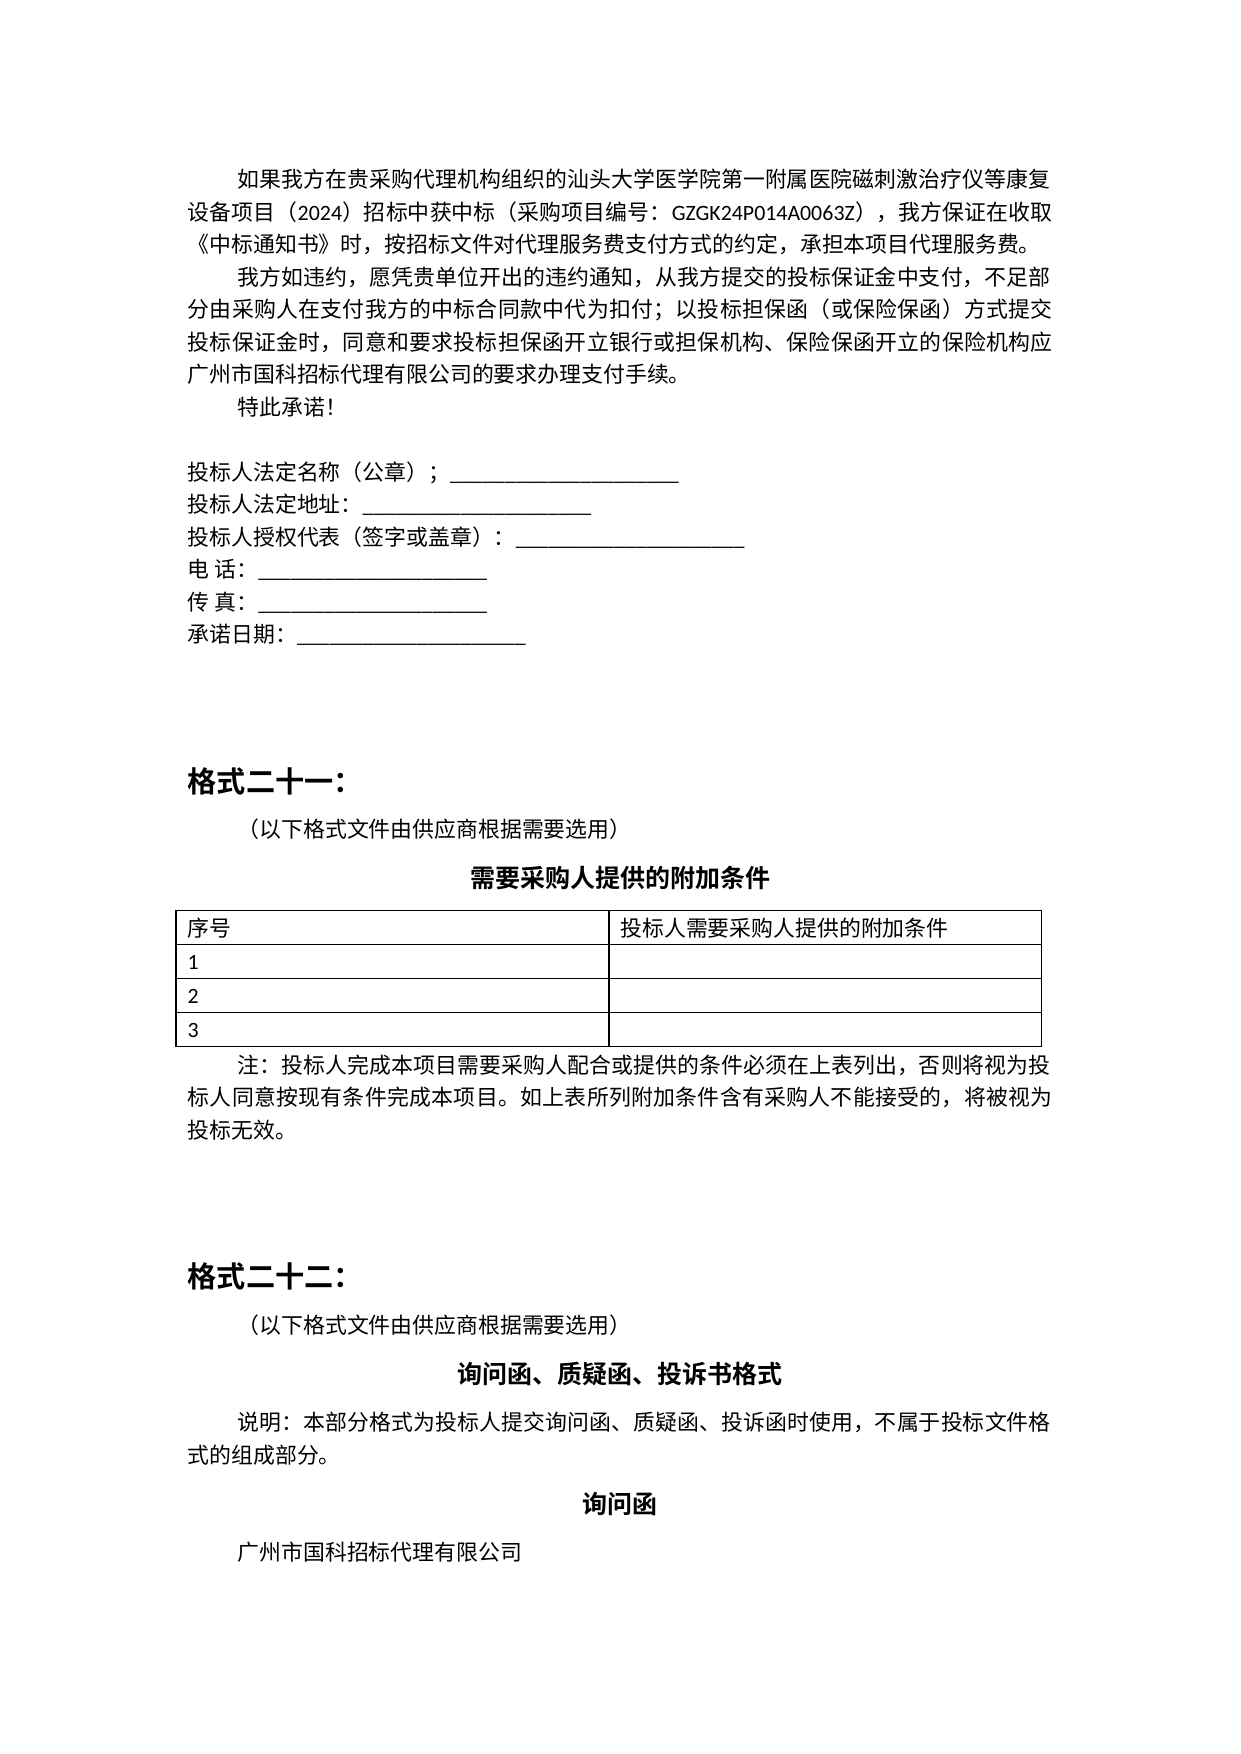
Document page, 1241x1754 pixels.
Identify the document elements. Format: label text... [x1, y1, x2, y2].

text 说明：本部分格式为投标人提交询问函、质疑函、投诉函时使用，不属于投标文件格式的组成部分。 [187, 1405, 1053, 1470]
table_cell 3 [177, 1013, 608, 1046]
table_cell [610, 945, 1041, 978]
text 需要采购人提供的附加条件 [187, 844, 1053, 909]
text 广州市国科招标代理有限公司 [187, 1535, 1053, 1567]
table_cell 1 [177, 945, 608, 978]
text 格式二十一： [187, 747, 1053, 812]
text 格式二十二： [187, 1242, 1053, 1307]
table_cell 2 [177, 979, 608, 1012]
text （以下格式文件由供应商根据需要选用） [187, 812, 1053, 844]
text 传 真：_____________________ [187, 584, 1053, 617]
text 承诺日期：_____________________ [187, 617, 1053, 649]
text 电 话：_____________________ [187, 552, 1053, 584]
text （以下格式文件由供应商根据需要选用） [187, 1307, 1053, 1340]
text 特此承诺！ [187, 389, 1053, 422]
table_header 投标人需要采购人提供的附加条件 [610, 911, 1041, 943]
text 询问函、质疑函、投诉书格式 [187, 1340, 1053, 1405]
text 如果我方在贵采购代理机构组织的汕头大学医学院第一附属医院磁刺激治疗仪等康复设备项目（2024）招标中获中标（采购项目编号：GZGK24P014A0063Z），我方保证在收取《中标通知书》时，按招标文件对代理服务费支付方式的约定，承担本项目代理服务费。 [187, 162, 1053, 259]
text 注：投标人完成本项目需要采购人配合或提供的条件必须在上表列出，否则将视为投标人同意按现有条件完成本项目。如上表所列附加条件含有采购人不能接受的，将被视为投标无效。 [187, 1047, 1053, 1145]
text 我方如违约，愿凭贵单位开出的违约通知，从我方提交的投标保证金中支付，不足部分由采购人在支付我方的中标合同款中代为扣付；以投标担保函（或保险保函）方式提交投标保证金时，同意和要求投标担保函开立银行或担保机构、保险保函开立的保险机构应广州市国科招标代理有限公司的要求办理支付手续。 [187, 259, 1053, 389]
table_cell [610, 1013, 1041, 1046]
text 投标人授权代表（签字或盖章）：_____________________ [187, 519, 1053, 552]
text 投标人法定名称（公章）；_____________________ [187, 454, 1053, 487]
text 询问函 [187, 1470, 1053, 1535]
table_header 序号 [177, 911, 608, 943]
table_cell [610, 979, 1041, 1012]
text 投标人法定地址：_____________________ [187, 487, 1053, 519]
